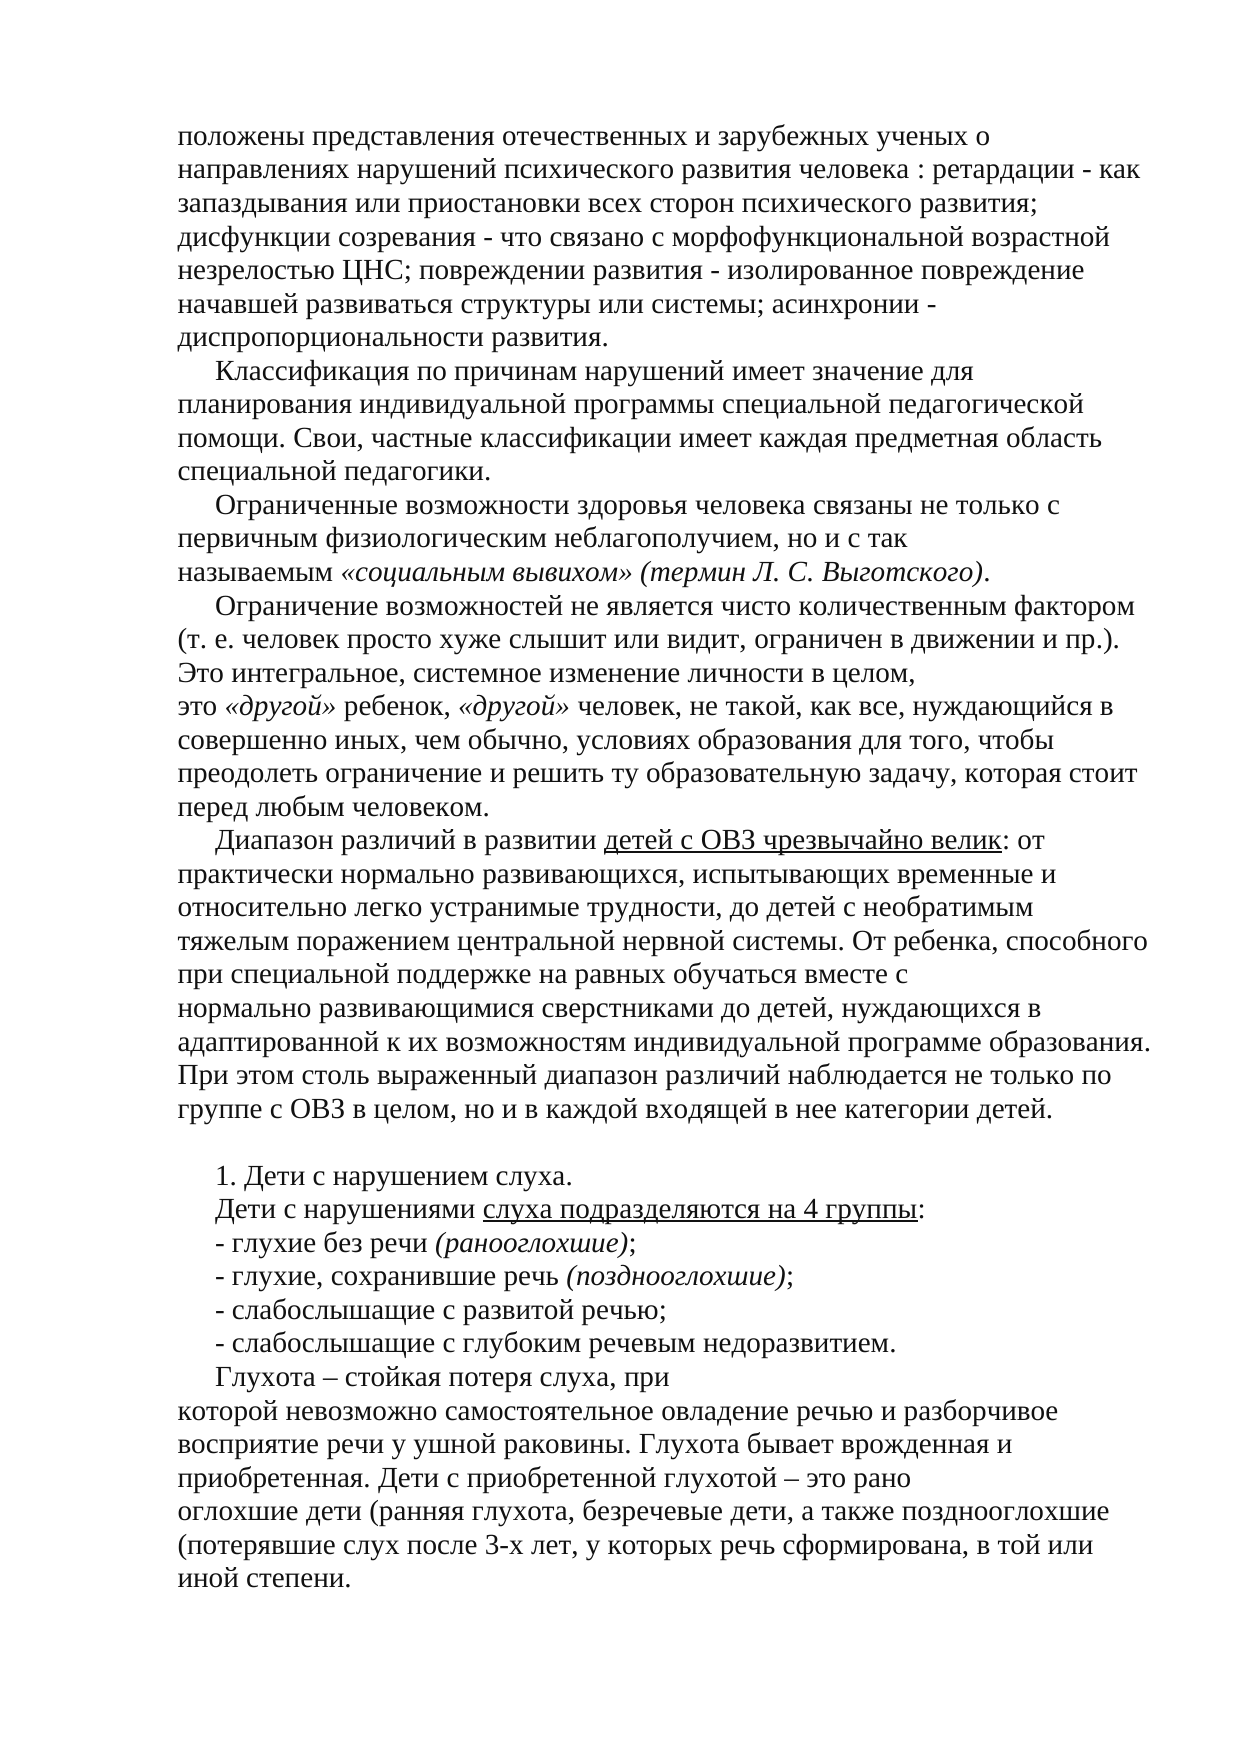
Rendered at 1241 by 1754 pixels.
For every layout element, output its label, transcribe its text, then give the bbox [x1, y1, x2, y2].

text - глухие, сохранившие речь (позднооглохшие); [177, 1258, 1152, 1292]
text Ограниченные возможности здоровья человека связаны не только с первичным физиологическим неблагополучием, но и с так называемым «социальным вывихом» (термин Л. С. Выготского). [177, 487, 1152, 588]
text - глухие без речи (ранооглохшие); [177, 1225, 1152, 1258]
text - слабослышащие с развитой речью; [177, 1292, 1152, 1326]
text - слабослышащие с глубоким речевым недоразвитием. [177, 1326, 1152, 1359]
text Дети с нарушениями слуха подразделяются на 4 группы: [177, 1191, 1152, 1225]
text Глухота – стойкая потеря слуха, при которой невозможно самостоятельное овладение речью и разборчивое восприятие речи у ушной раковины. Глухота бывает врожденная и приобретенная. Дети с приобретенной глухотой – это рaно оглохшие дети (ранняя глухота, безречевые дети, а тaкже позднооглохшие (потерявшие слух после 3-х лет, у которых речь сформирована, в той или иной степени. [177, 1359, 1152, 1594]
text 1. Дети с нарушением слуха. [177, 1158, 1152, 1191]
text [177, 118, 1152, 353]
text Диапазон различий в развитии детей с ОВЗ чрезвычайно велик: от практически нормально развивающихся, испытывающих временные и относительно легко устранимые трудности, до детей с необратимым тяжелым поражением центральной нервной системы. От ребенка, способного при специальной поддержке на равных обучаться вместе с нормально развивающимися сверстниками до детей, нуждающихся в адаптированной к их возможностям индивидуальной программе образования. При этом столь выраженный диапазон различий наблюдается не только по группе с ОВЗ в целом, но и в каждой входящей в нее категории детей. [177, 822, 1152, 1124]
text Классификация по причинам нарушений имеет значение для планирования индивидуальной программы специальной педагогической помощи. Свои, частные классификации имеет каждая предметная область специальной педагогики. [177, 353, 1152, 487]
text Ограничение возможностей не является чисто количественным фактором (т. е. человек просто хуже слышит или видит, ограничен в движении и пр.). Это интегральное, системное изменение личности в целом, это «другой» ребенок, «другой» человек, не такой, как все, нуждающийся в совершенно иных, чем обычно, условиях образования для того, чтобы преодолеть ограничение и решить ту образовательную задачу, которая стоит перед любым человеком. [177, 588, 1152, 822]
